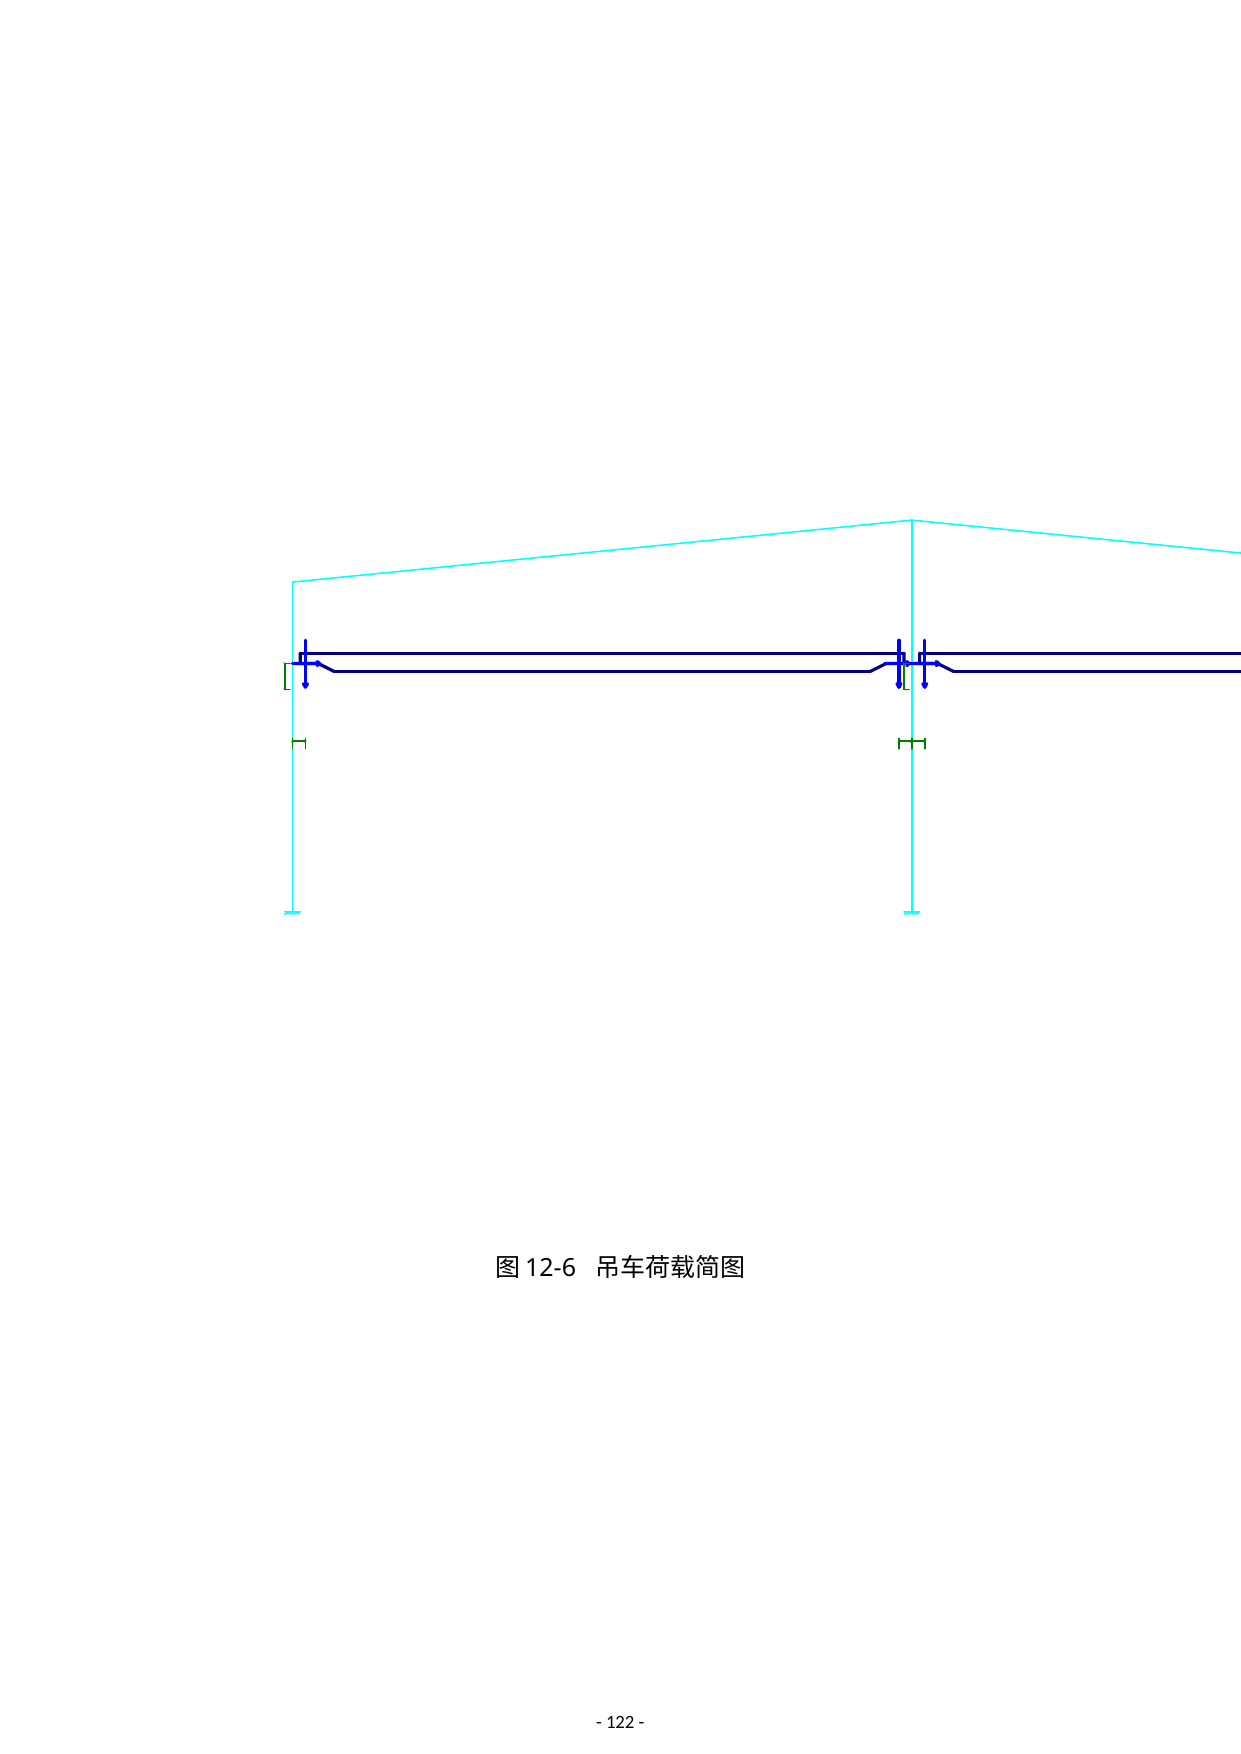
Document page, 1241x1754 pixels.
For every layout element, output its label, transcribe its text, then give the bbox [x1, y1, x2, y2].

text 图12-6 吊车荷载简图 [148, 1242, 1093, 1289]
